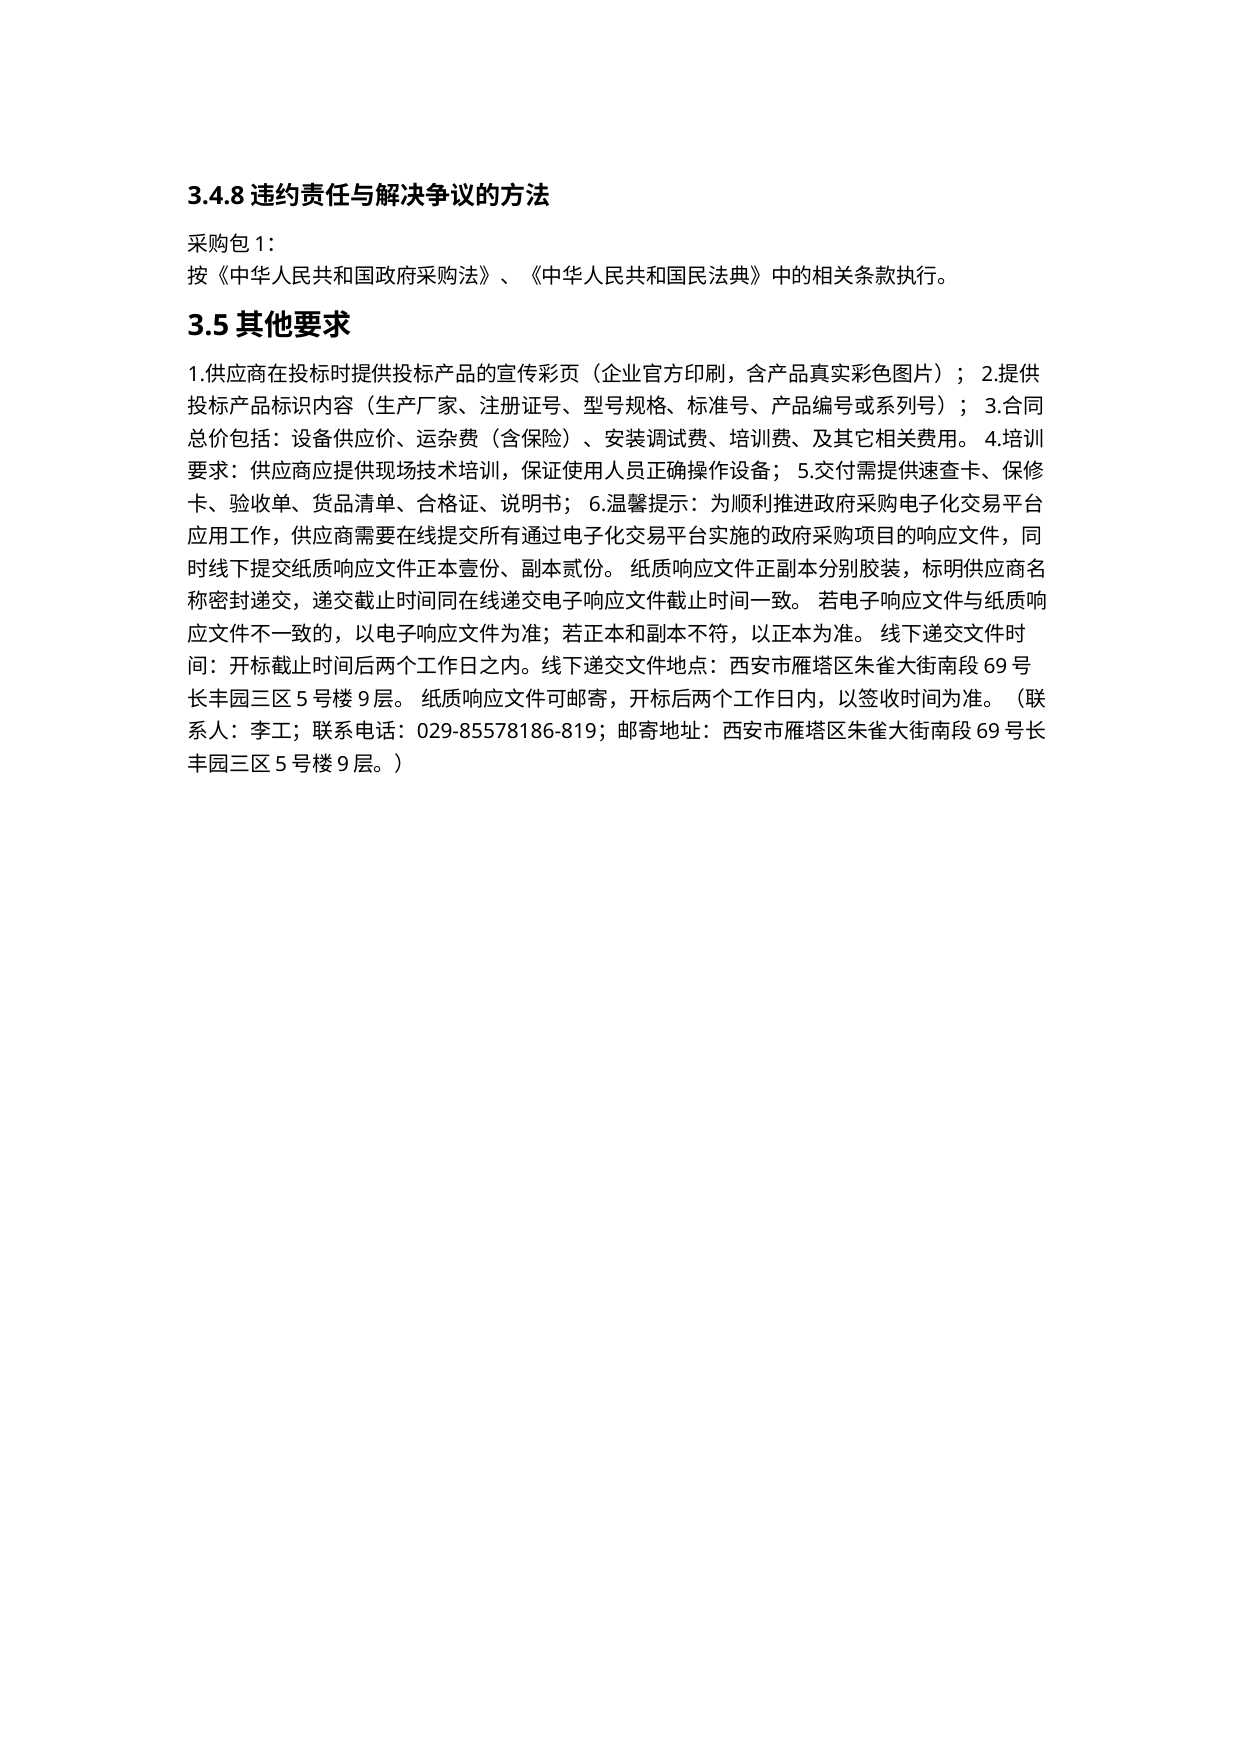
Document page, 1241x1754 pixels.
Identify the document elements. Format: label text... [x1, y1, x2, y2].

text 3.5其他要求 [187, 292, 1053, 357]
text 采购包1： [187, 227, 1053, 259]
text 1.供应商在投标时提供投标产品的宣传彩页（企业官方印刷，含产品真实彩色图片）； 2.提供投标产品标识内容（生产厂家、注册证号、型号规格、标准号、产品编号或系列号）； 3.合同总价包括：设备供应价、运杂费（含保险）、安装调试费、培训费、及其它相关费用。 4.培训要求：供应商应提供现场技术培训，保证使用人员正确操作设备； 5.交付需提供速查卡、保修卡、验收单、货品清单、合格证、说明书； 6.温馨提示：为顺利推进政府采购电子化交易平台应用工作，供应商需要在线提交所有通过电子化交易平台实施的政府采购项目的响应文件，同时线下提交纸质响应文件正本壹份、副本贰份。 纸质响应文件正副本分别胶装，标明供应商名称密封递交，递交截止时间同在线递交电子响应文件截止时间一致。 若电子响应文件与纸质响应文件不一致的，以电子响应文件为准；若正本和副本不符，以正本为准。 线下递交文件时间：开标截止时间后两个工作日之内。线下递交文件地点：西安市雁塔区朱雀大街南段69号长丰园三区5号楼9层。 纸质响应文件可邮寄，开标后两个工作日内，以签收时间为准。（联系人：李工；联系电话：029-85578186-819；邮寄地址：西安市雁塔区朱雀大街南段69号长丰园三区5号楼9层。） [187, 357, 1053, 779]
text 3.4.8违约责任与解决争议的方法 [187, 162, 1053, 227]
text 按《中华人民共和国政府采购法》、《中华人民共和国民法典》中的相关条款执行。 [187, 259, 1053, 292]
